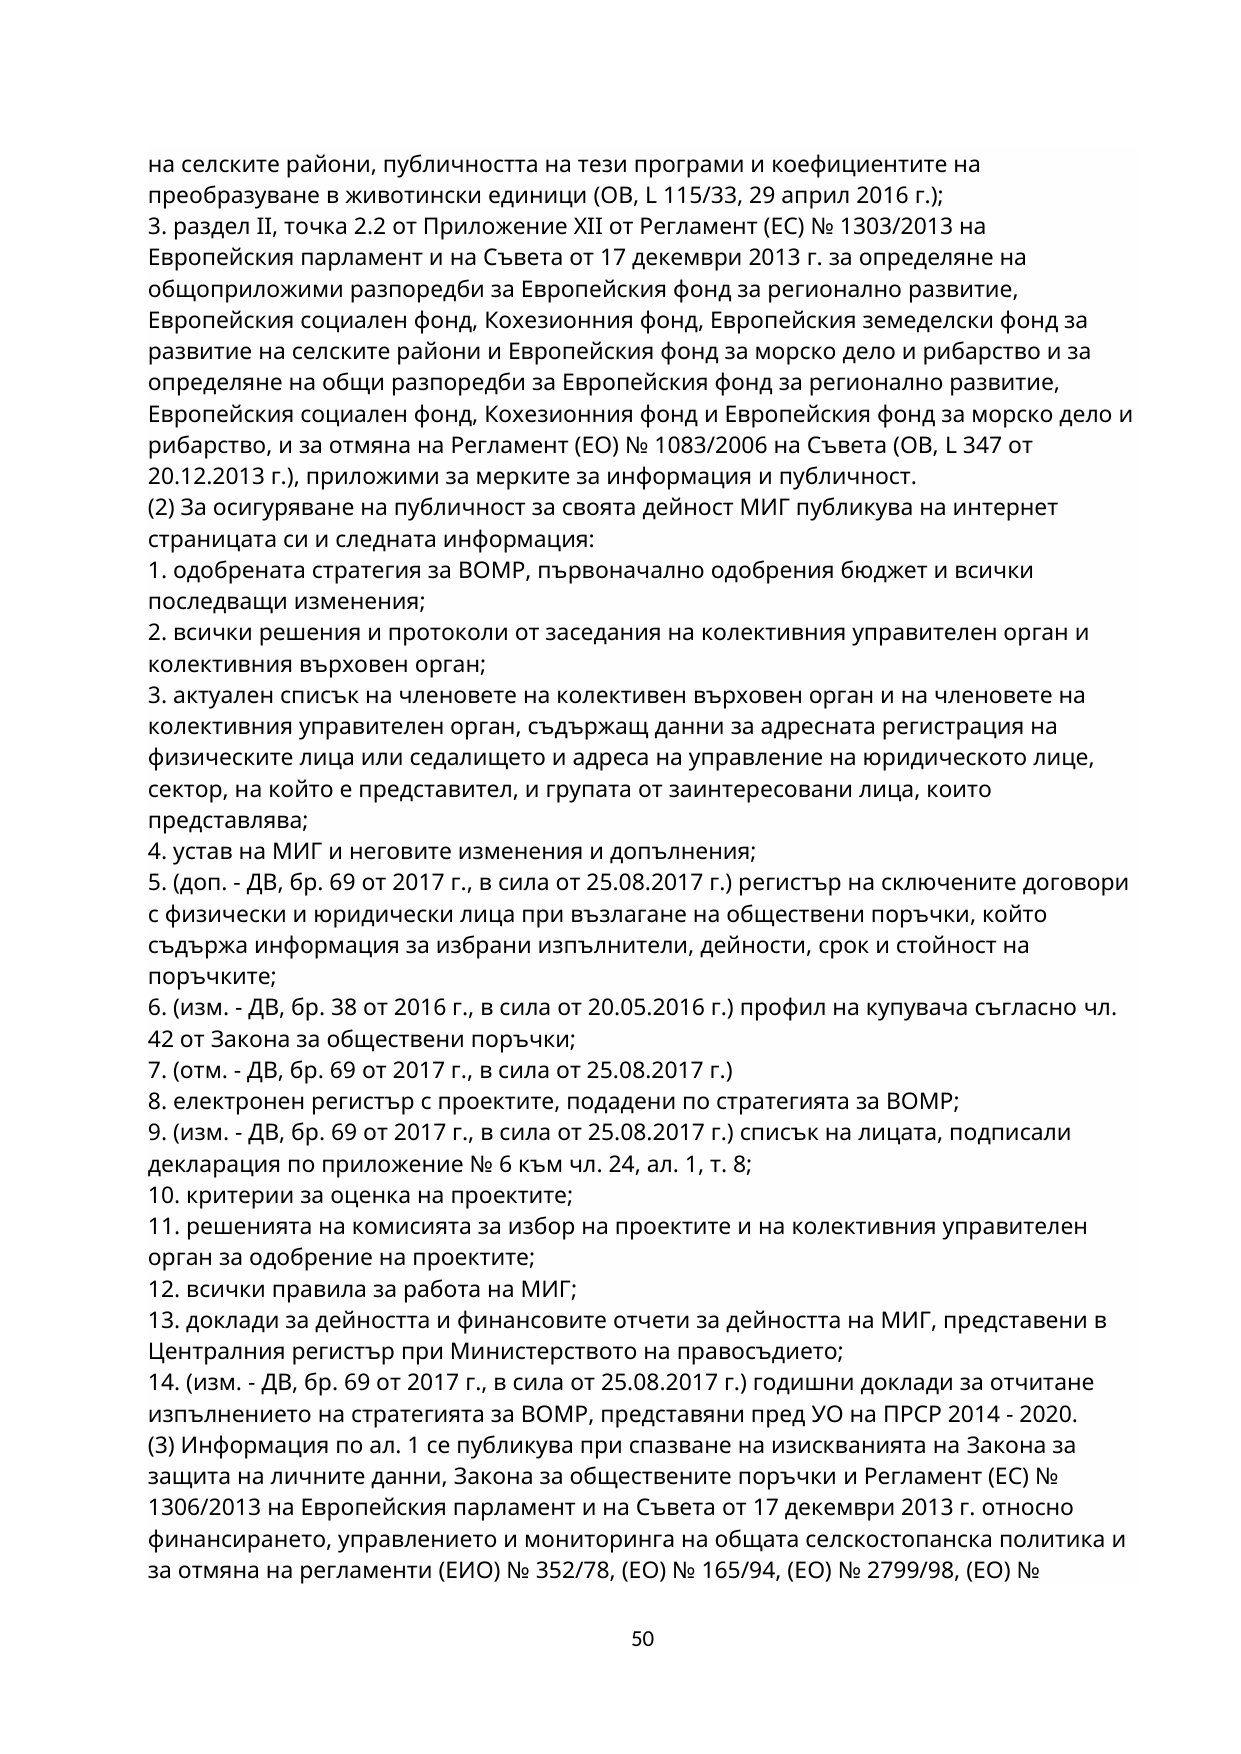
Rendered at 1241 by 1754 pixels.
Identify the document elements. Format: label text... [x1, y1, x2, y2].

text 13. доклади за дейността и финансовите отчети за дейността на МИГ, представени в Централния регистър при Министерството на правосъдието; [148, 1304, 1137, 1366]
text 4. устав на МИГ и неговите изменения и допълнения; [148, 835, 1137, 866]
text 11. решенията на комисията за избор на проектите и на колективния управителен орган за одобрение на проектите; [148, 1210, 1137, 1273]
text 1. одобрената стратегия за ВОМР, първоначално одобрения бюджет и всички последващи изменения; [148, 554, 1137, 616]
text 10. критерии за оценка на проектите; [148, 1179, 1137, 1210]
text 2. всички решения и протоколи от заседания на колективния управителен орган и колективния върховен орган; [148, 616, 1137, 679]
text 6. (изм. - ДВ, бр. 38 от 2016 г., в сила от 20.05.2016 г.) профил на купувача съгласно чл. 42 от Закона за обществени поръчки; [148, 991, 1137, 1054]
text (2) За осигуряване на публичност за своята дейност МИГ публикува на интернет страницата си и следната информация: [148, 491, 1137, 554]
text 9. (изм. - ДВ, бр. 69 от 2017 г., в сила от 25.08.2017 г.) списък на лицата, подписали декларация по приложение № 6 към чл. 24, ал. 1, т. 8; [148, 1116, 1137, 1179]
text 7. (отм. - ДВ, бр. 69 от 2017 г., в сила от 25.08.2017 г.) [148, 1054, 1137, 1085]
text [148, 148, 1137, 210]
text 5. (доп. - ДВ, бр. 69 от 2017 г., в сила от 25.08.2017 г.) регистър на сключените договори с физически и юридически лица при възлагане на обществени поръчки, който съдържа информация за избрани изпълнители, дейности, срок и стойност на поръчките; [148, 866, 1137, 991]
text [148, 1429, 1137, 1585]
text 8. електронен регистър с проектите, подадени по стратегията за ВОМР; [148, 1085, 1137, 1116]
text 3. актуален списък на членовете на колективен върховен орган и на членовете на колективния управителен орган, съдържащ данни за адресната регистрация на физическите лица или седалището и адреса на управление на юридическото лице, сектор, на който е представител, и групата от заинтересовани лица, които представлява; [148, 679, 1137, 835]
text 3. раздел ІІ, точка 2.2 от Приложение ХІІ от Регламент (ЕС) № 1303/2013 на Европейския парламент и на Съвета от 17 декември 2013 г. за определяне на общоприложими разпоредби за Европейския фонд за регионално развитие, Европейския социален фонд, Кохезионния фонд, Европейския земеделски фонд за развитие на селските райони и Европейския фонд за морско дело и рибарство и за определяне на общи разпоредби за Европейския фонд за регионално развитие, Европейския социален фонд, Кохезионния фонд и Европейския фонд за морско дело и рибарство, и за отмяна на Регламент (ЕО) № 1083/2006 на Съвета (ОВ, L 347 от 20.12.2013 г.), приложими за мерките за информация и публичност. [148, 210, 1137, 491]
text 14. (изм. - ДВ, бр. 69 от 2017 г., в сила от 25.08.2017 г.) годишни доклади за отчитане изпълнението на стратегията за ВОМР, представяни пред УО на ПРСР 2014 - 2020. [148, 1366, 1137, 1429]
text 12. всички правила за работа на МИГ; [148, 1273, 1137, 1304]
